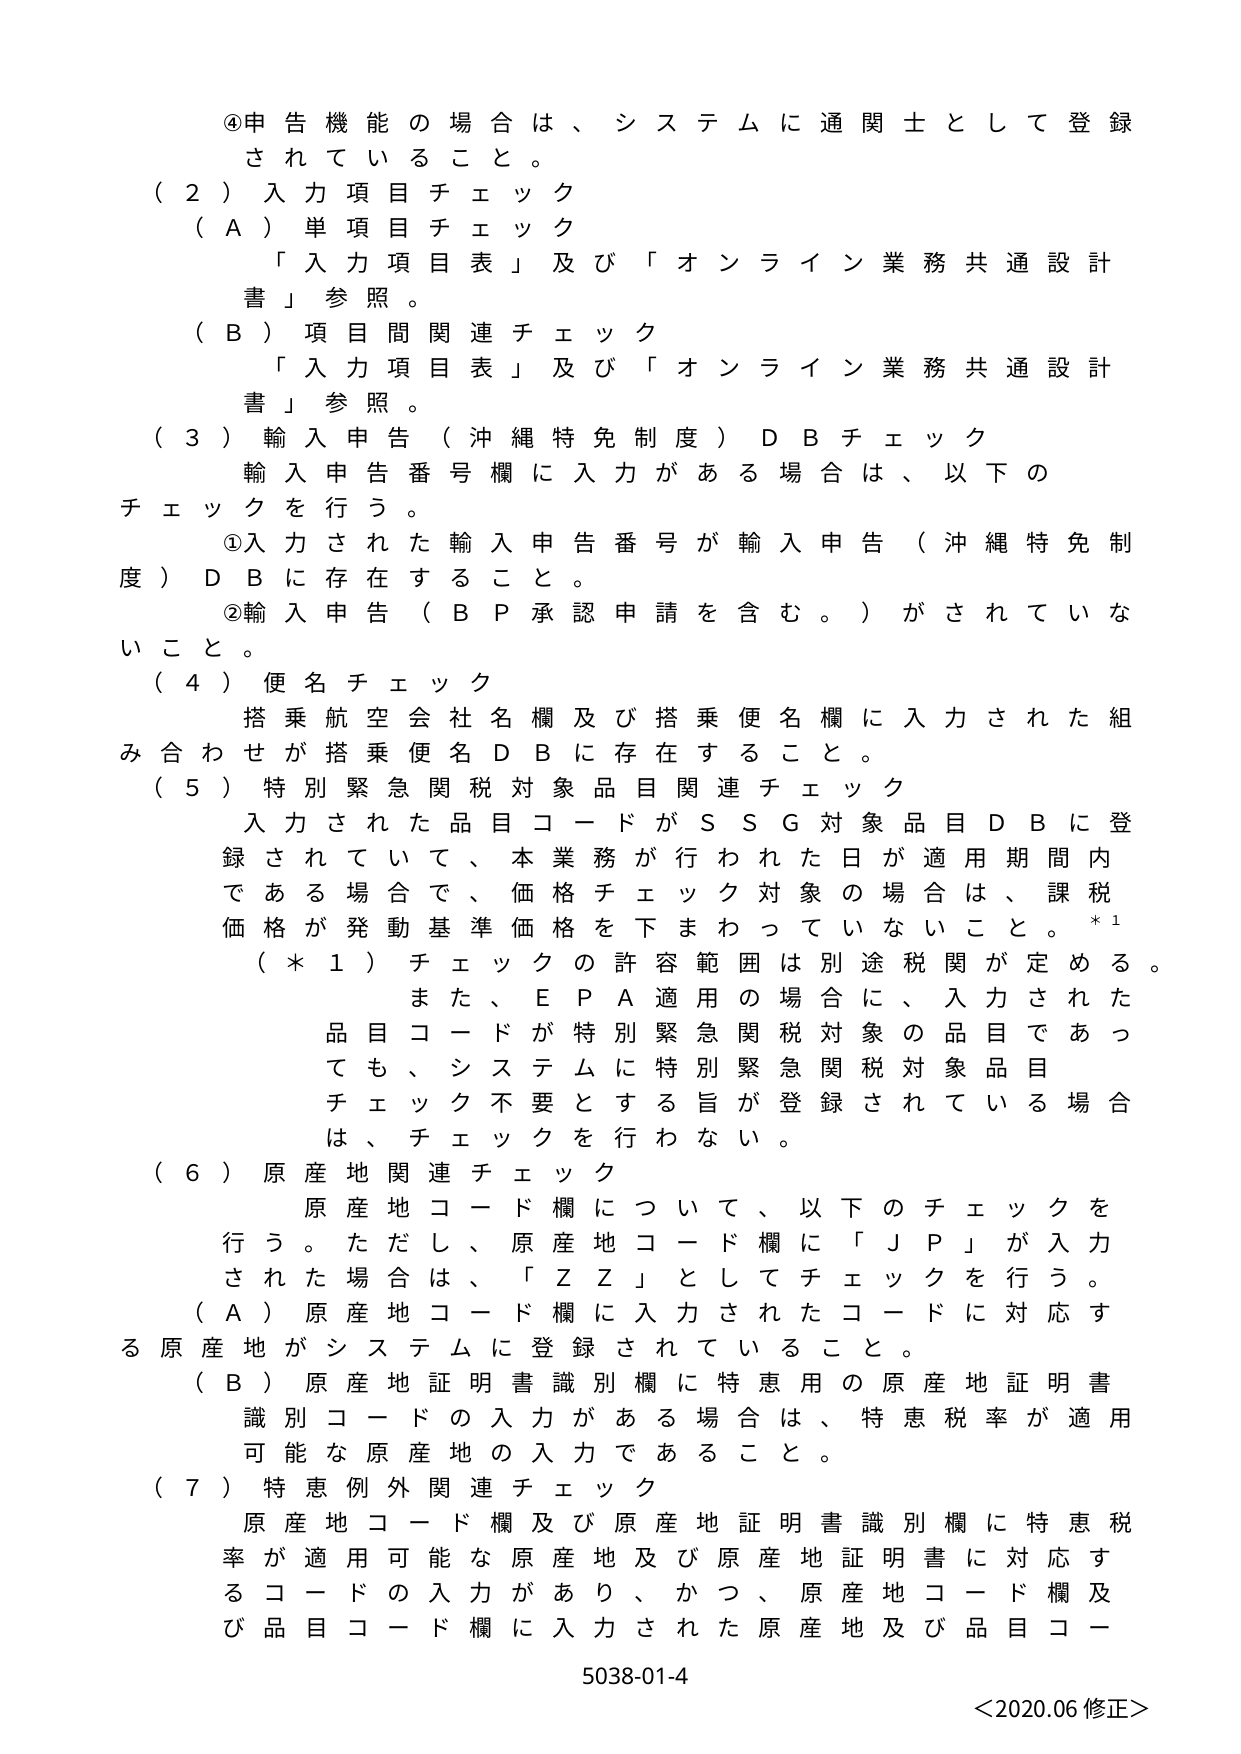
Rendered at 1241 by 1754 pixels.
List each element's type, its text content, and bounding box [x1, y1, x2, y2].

text （３）輸入申告（沖縄特免制度）ＤＢチェック [119, 419, 1150, 454]
text （Ａ）原産地コード欄に入力されたコードに対応する原産地がシステムに登録されていること。 [119, 1294, 1150, 1364]
text ②輸入申告（ＢＰ承認申請を含む。）がされていないこと。 [119, 594, 1150, 664]
text また、ＥＰＡ適用の場合に、入力された品目コードが特別緊急関税対象の品目であっても、システムに特別緊急関税対象品目チェック不要とする旨が登録されている場合は、チェックを行わない。 [223, 979, 1150, 1154]
text （４）便名チェック [119, 664, 1150, 699]
text 輸入申告番号欄に入力がある場合は、以下のチェックを行う。 [119, 454, 1150, 524]
text （Ｂ）原産地証明書識別欄に特恵用の原産地証明書識別コードの入力がある場合は、特恵税率が適用可能な原産地の入力であること。 [161, 1364, 1150, 1469]
text （Ｂ）項目間関連チェック [161, 314, 1150, 349]
text （５）特別緊急関税対象品目関連チェック [119, 769, 1150, 804]
text ④申告機能の場合は、システムに通関士として登録されていること。 [205, 104, 1150, 174]
text （７）特恵例外関連チェック [119, 1469, 1150, 1504]
text （＊１）チェックの許容範囲は別途税関が定める。 [202, 944, 1150, 979]
text ①入力された輸入申告番号が輸入申告（沖縄特免制度）ＤＢに存在すること。 [119, 524, 1150, 594]
text （２）入力項目チェック [140, 174, 1150, 209]
text （６）原産地関連チェック [119, 1154, 1150, 1189]
text 入力された品目コードがＳＳＧ対象品目ＤＢに登録されていて、本業務が行われた日が適用期間内である場合で、価格チェック対象の場合は、課税価格が発動基準価格を下まわっていないこと。＊１ [202, 804, 1150, 944]
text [202, 1504, 1150, 1644]
text （Ａ）単項目チェック [161, 209, 1150, 244]
text 「入力項目表」及び「オンライン業務共通設計書」参照。 [222, 349, 1150, 419]
text 搭乗航空会社名欄及び搭乗便名欄に入力された組み合わせが搭乗便名ＤＢに存在すること。 [119, 699, 1150, 769]
text 「入力項目表」及び「オンライン業務共通設計書」参照。 [222, 244, 1150, 314]
text 原産地コード欄について、以下のチェックを行う。ただし、原産地コード欄に「ＪＰ」が入力された場合は、「ＺＺ」としてチェックを行う。 [140, 1189, 1150, 1294]
